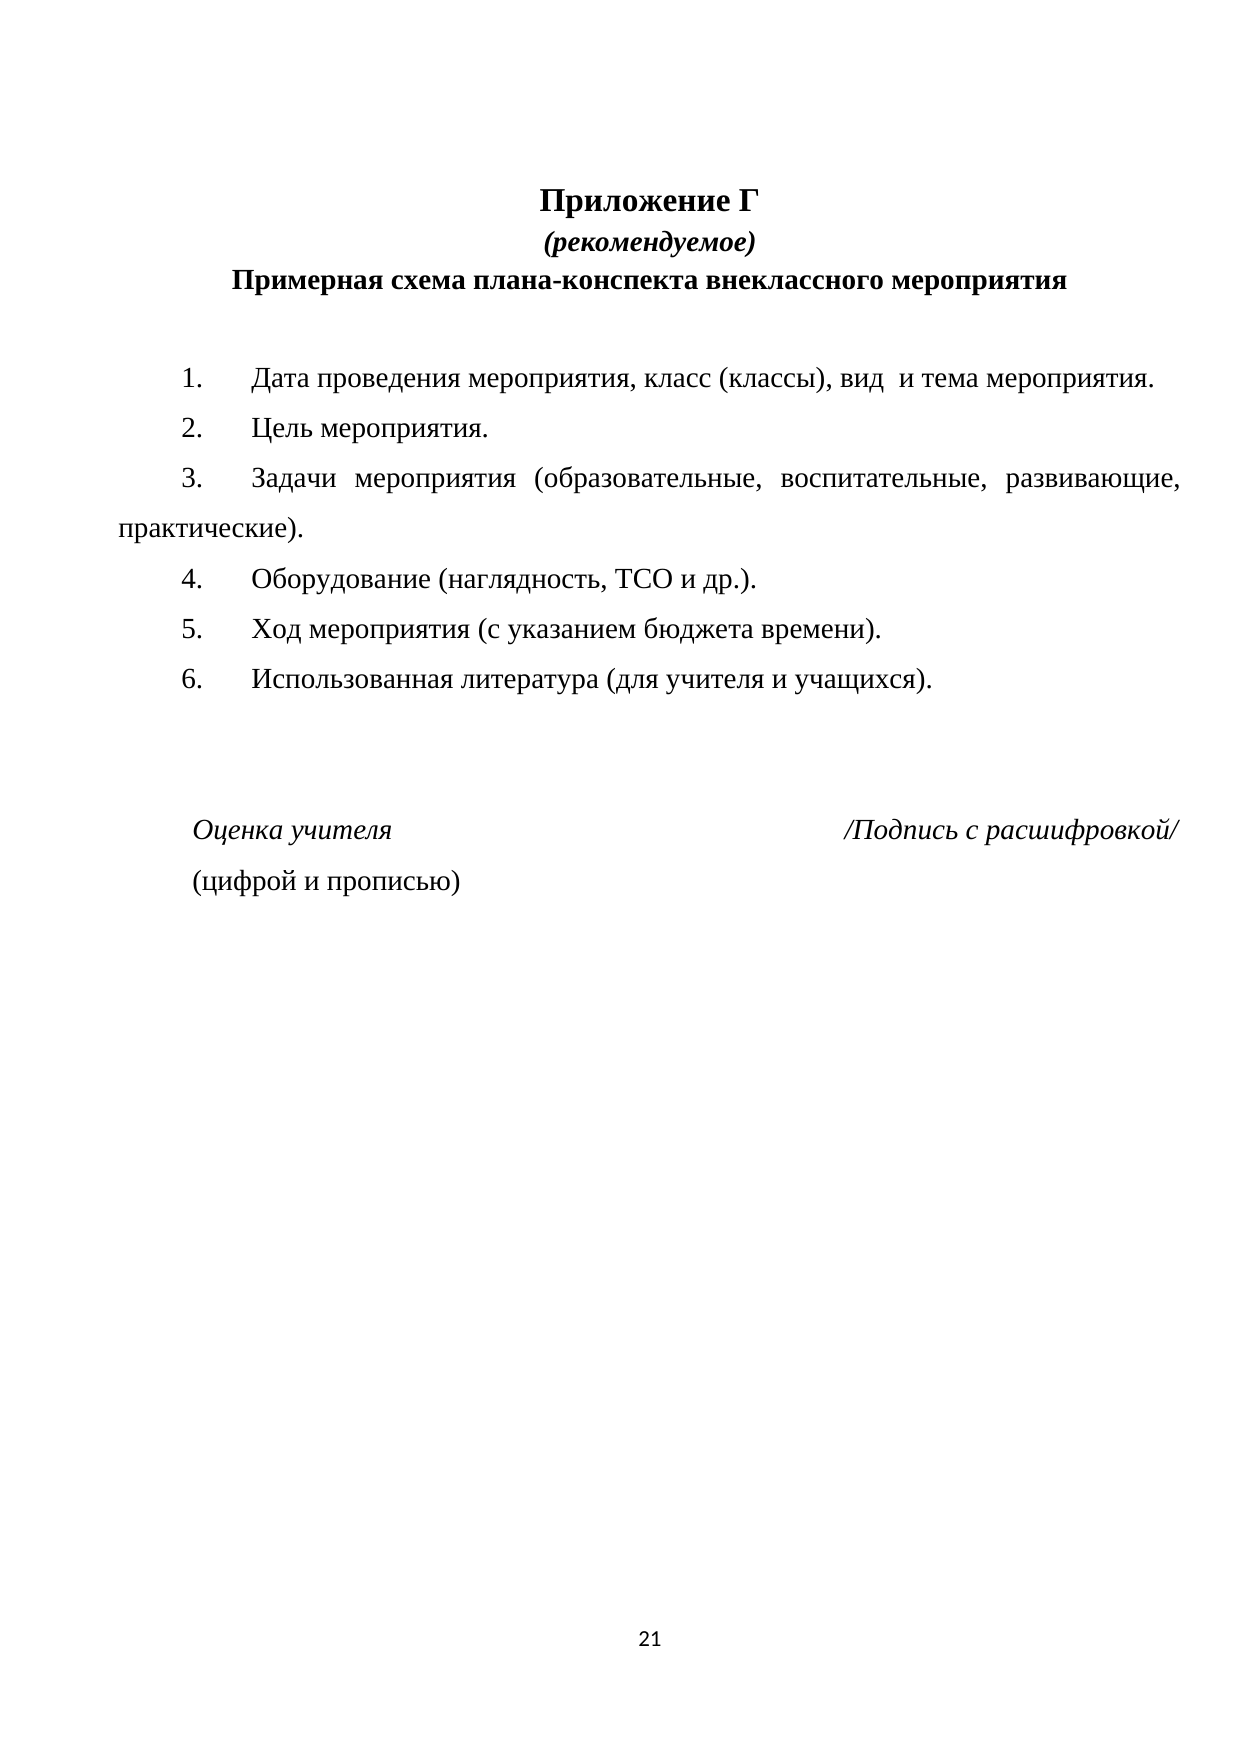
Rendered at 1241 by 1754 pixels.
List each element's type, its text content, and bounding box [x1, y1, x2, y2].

text (цифрой и прописью) [118, 863, 1181, 896]
list Оборудование (наглядность, ТСО и др.). [192, 561, 1181, 594]
list Дата проведения мероприятия, класс (классы), вид и тема мероприятия. [118, 360, 1181, 393]
list Использованная литература (для учителя и учащихся). [192, 662, 1181, 695]
list Цель мероприятия. [118, 410, 1181, 443]
list Ход мероприятия (с указанием бюджета времени). [192, 611, 1181, 645]
subtitle Приложение Г (рекомендуемое) Примерная схема плана-конспекта внеклассного мероприятия [118, 181, 1181, 296]
text Оценка учителя /Подпись с расшифровкой/ [118, 812, 1181, 846]
list Задачи мероприятия (образовательные, воспитательные, развивающие, практические). [118, 460, 1181, 544]
